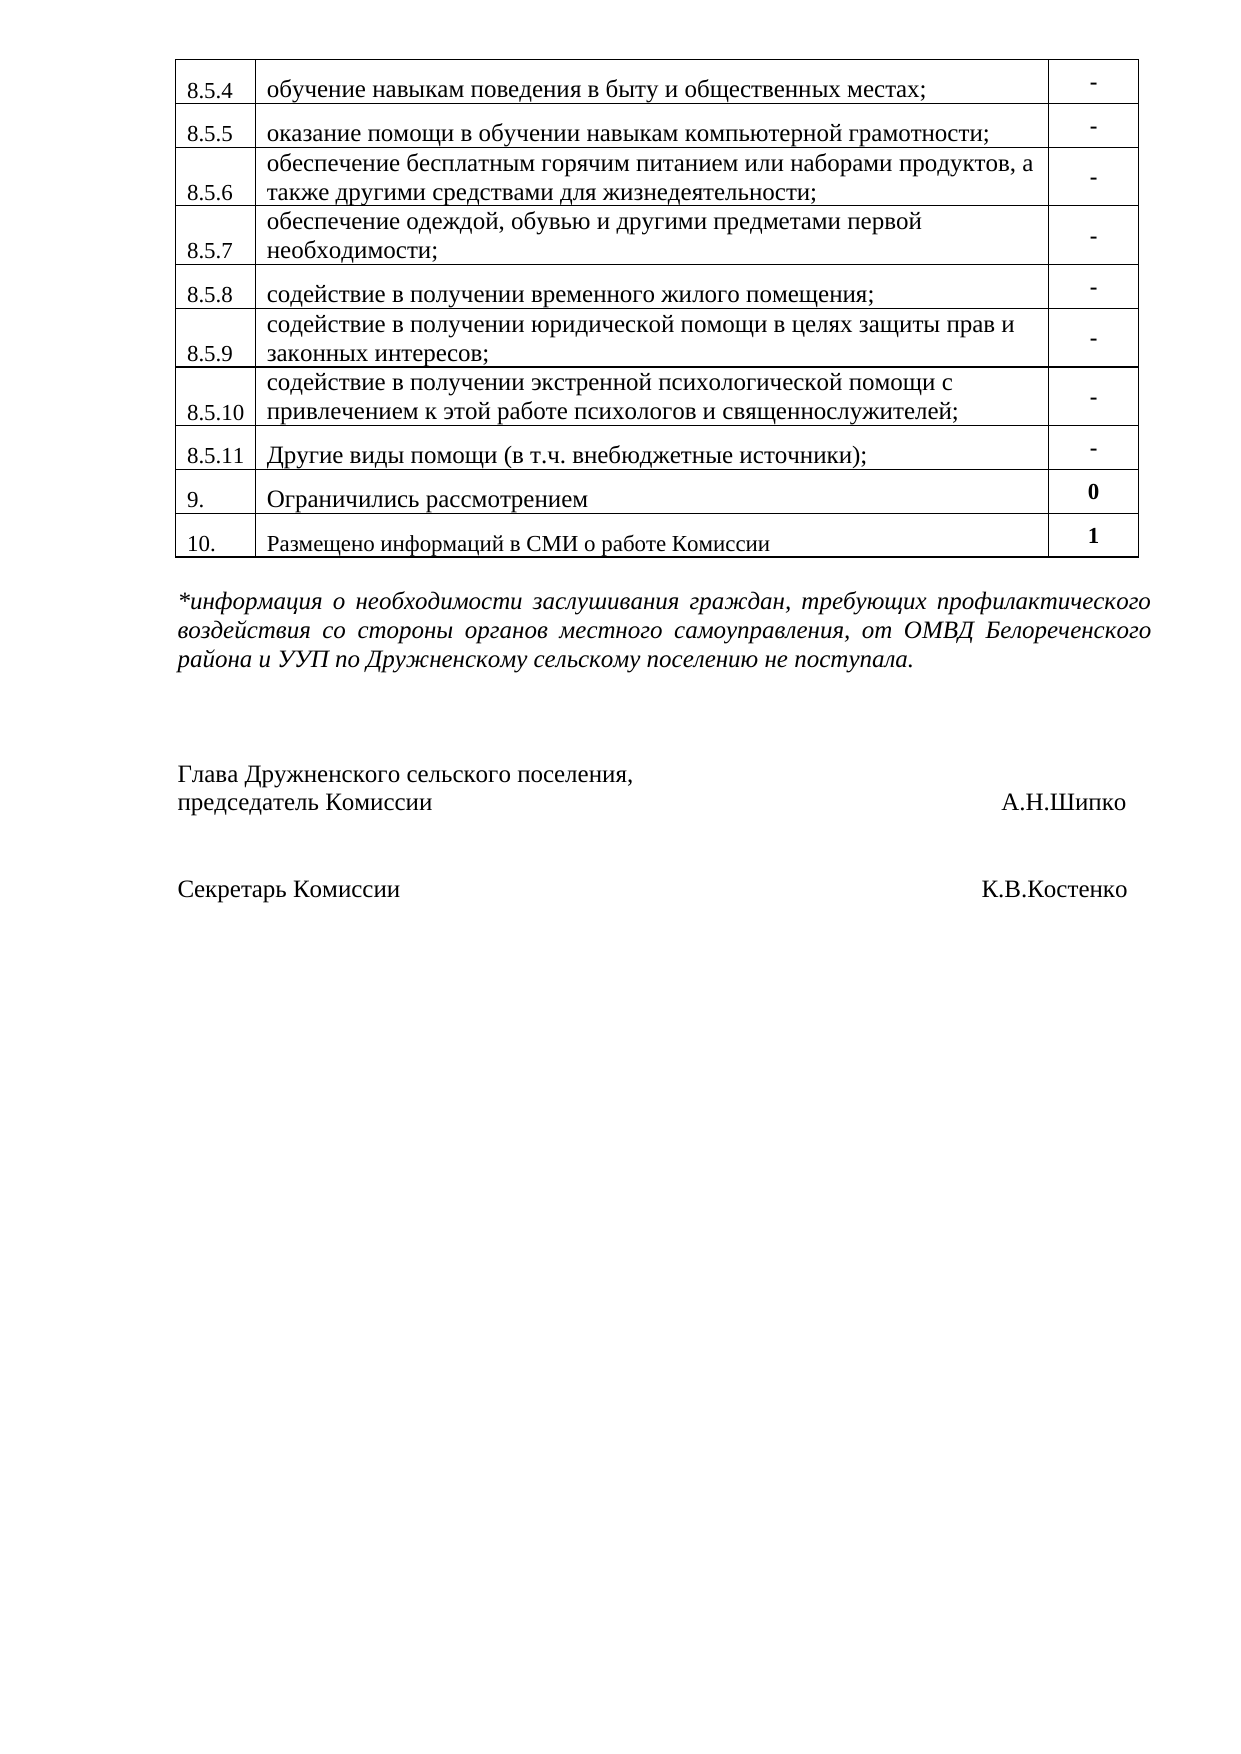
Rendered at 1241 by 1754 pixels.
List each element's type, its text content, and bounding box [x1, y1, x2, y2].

text Секретарь Комиссии К.В.Костенко [177, 874, 1152, 902]
table_cell - [1049, 426, 1138, 469]
table_cell 1 [1049, 514, 1138, 556]
table_cell содействие в получении экстренной психологической помощи с привлечением к этой работе психологов и священнослужителей; [256, 368, 1048, 425]
table_cell 10. [176, 514, 255, 556]
text *информация о необходимости заслушивания граждан, требующих профилактического воздействия со стороны органов местного самоуправления, от ОМВД Белореченского района и УУП по Дружненскому сельскому поселению не поступала. [177, 586, 1152, 672]
table_cell обеспечение бесплатным горячим питанием или наборами продуктов, а также другими средствами для жизнедеятельности; [256, 148, 1048, 205]
table_cell Ограничились рассмотрением [256, 470, 1048, 513]
table_cell 9. [176, 470, 255, 513]
table_cell 8.5.9 [176, 309, 255, 366]
table_cell 8.5.7 [176, 206, 255, 264]
table_cell обеспечение одеждой, обувью и другими предметами первой необходимости; [256, 206, 1048, 264]
table_cell 8.5.5 [176, 104, 255, 147]
text Глава Дружненского сельского поселения, [177, 759, 1152, 787]
table_cell 8.5.10 [176, 368, 255, 425]
table_cell - [1049, 309, 1138, 366]
table_cell - [1049, 265, 1138, 308]
table_cell 8.5.8 [176, 265, 255, 308]
table_cell Размещено информаций в СМИ о работе Комиссии [256, 514, 1048, 556]
table_cell Другие виды помощи (в т.ч. внебюджетные источники); [256, 426, 1048, 469]
table_cell - [1049, 368, 1138, 425]
table_cell 0 [1049, 470, 1138, 513]
table_cell обучение навыкам поведения в быту и общественных местах; [256, 60, 1048, 103]
table_cell оказание помощи в обучении навыкам компьютерной грамотности; [256, 104, 1048, 147]
table_cell содействие в получении юридической помощи в целях защиты прав и законных интересов; [256, 309, 1048, 366]
table_cell 8.5.11 [176, 426, 255, 469]
table_cell 8.5.6 [176, 148, 255, 205]
table_cell - [1049, 60, 1138, 103]
table_cell - [1049, 104, 1138, 147]
table_cell содействие в получении временного жилого помещения; [256, 265, 1048, 308]
text председатель Комиссии А.Н.Шипко [177, 787, 1152, 816]
table_cell - [1049, 148, 1138, 205]
table_cell 8.5.4 [176, 60, 255, 103]
table_cell - [1049, 206, 1138, 264]
